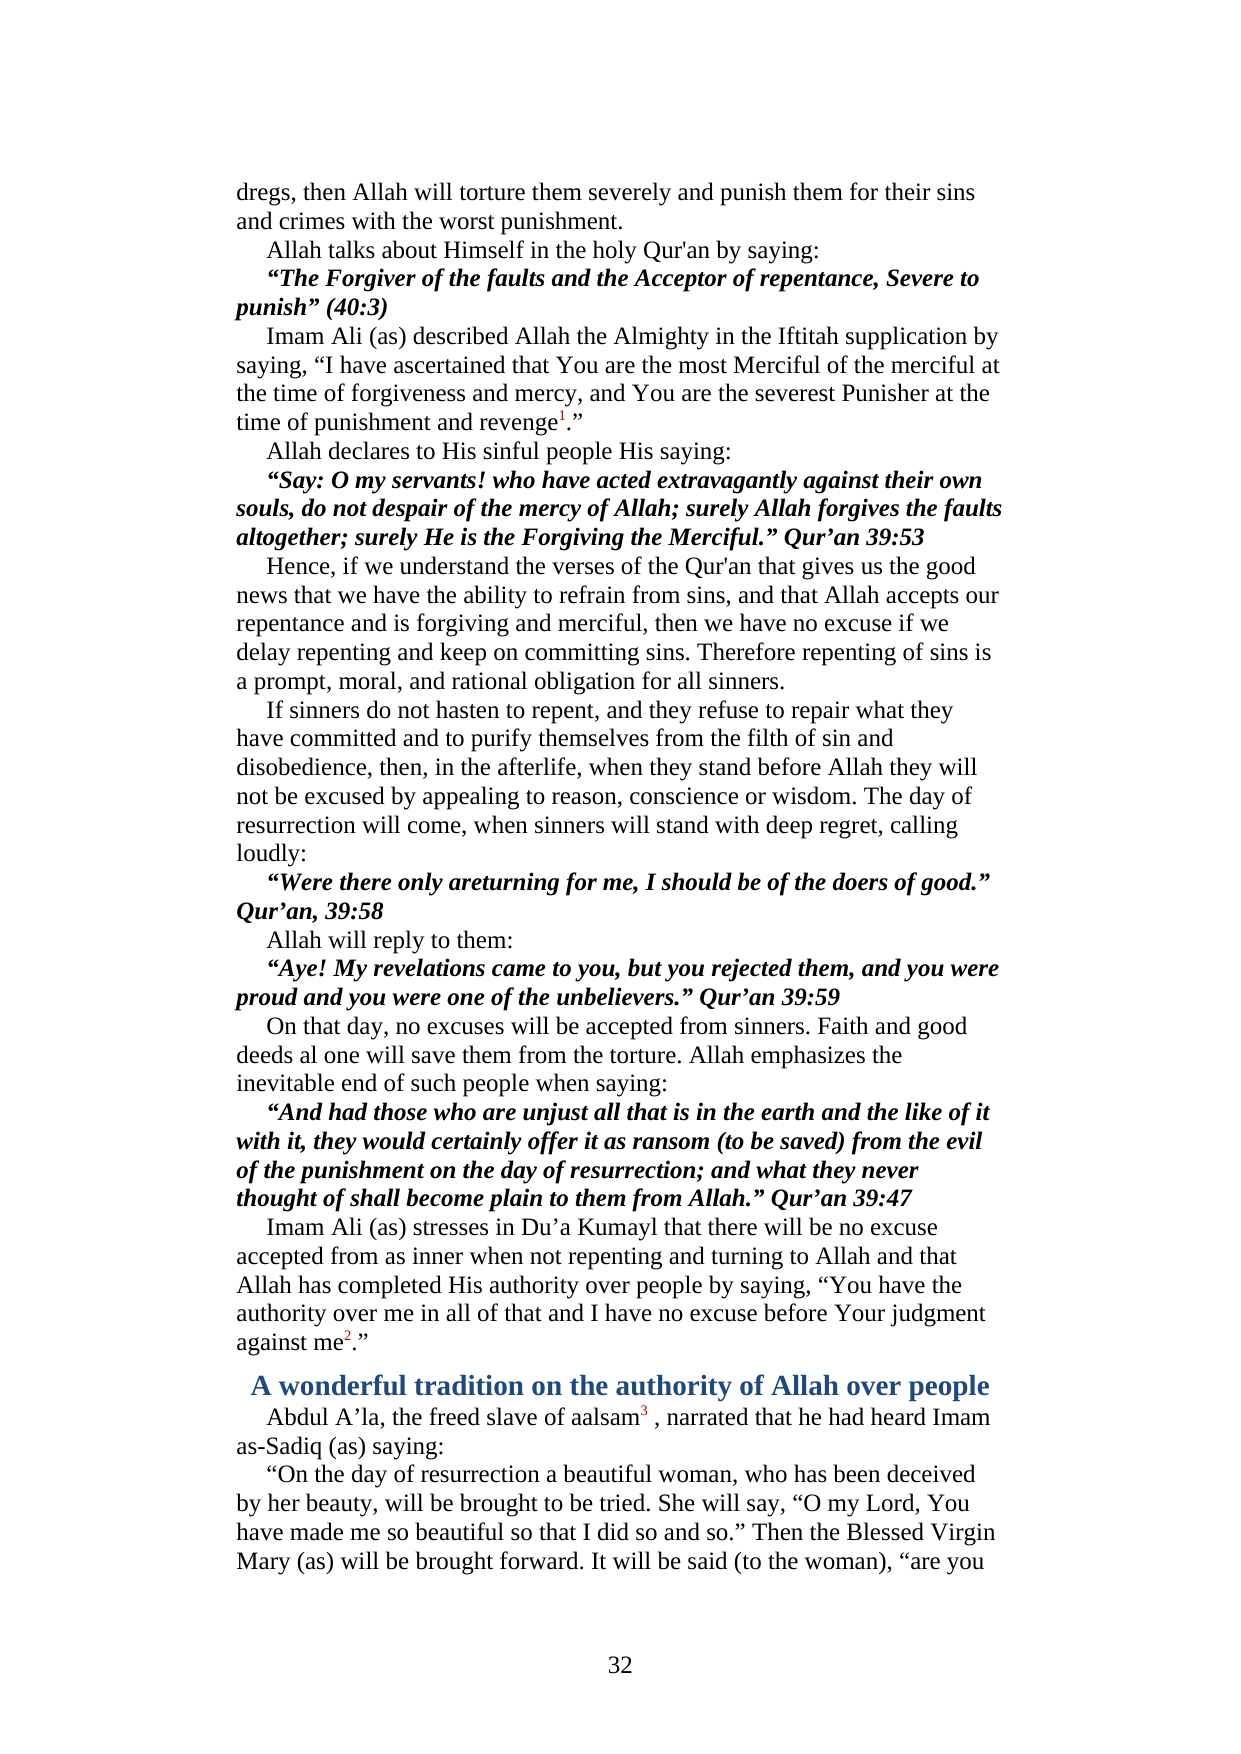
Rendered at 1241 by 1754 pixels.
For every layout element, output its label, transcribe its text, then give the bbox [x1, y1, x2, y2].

text On that day, no excuses will be accepted from sinners. Faith and good deeds al one will save them from the torture. Allah emphasizes the inevitable end of such people when saying: [236, 1011, 1004, 1097]
text Imam Ali (as) stresses in Du’a Kumayl that there will be no excuse accepted from as inner when not repenting and turning to Allah and that Allah has completed His authority over people by saying, “You have the authority over me in all of that and I have no excuse before Your judgment against me2.” [236, 1212, 1004, 1356]
text If sinners do not hasten to repent, and they refuse to repair what they have committed and to purify themselves from the filth of sin and disobedience, then, in the afterlife, when they stand before Allah they will not be excused by appealing to reason, conscience or wisdom. The day of resurrection will come, when sinners will stand with deep regret, calling loudly: [236, 695, 1004, 867]
text Imam Ali (as) described Allah the Almighty in the Iftitah supplication by saying, “I have ascertained that You are the most Merciful of the merciful at the time of forgiveness and mercy, and You are the severest Punisher at the time of punishment and revenge1.” [236, 321, 1004, 436]
text “And had those who are unjust all that is in the earth and the like of it with it, they would certainly offer it as ransom (to be saved) from the evil of the punishment on the day of resurrection; and what they never thought of shall become plain to them from Allah.” Qur’an 39:47 [236, 1097, 1004, 1212]
text “Say: O my servants! who have acted extravagantly against their own souls, do not despair of the mercy of Allah; surely Allah forgives the faults altogether; surely He is the Forgiving the Merciful.” Qur’an 39:53 [236, 465, 1004, 551]
text Abdul A’la, the freed slave of aalsam3 , narrated that he had heard Imam as-Sadiq (as) saying: [236, 1402, 1004, 1459]
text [236, 177, 1004, 235]
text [236, 1459, 1004, 1574]
text “The Forgiver of the faults and the Acceptor of repentance, Severe to punish” (40:3) [236, 263, 1004, 321]
text Allah declares to His sinful people His saying: [236, 436, 1004, 465]
subtitle A wonderful tradition on the authority of Allah over people [236, 1368, 1004, 1402]
text Allah will reply to them: [236, 925, 1004, 953]
text Hence, if we understand the verses of the Qur'an that gives us the good news that we have the ability to refrain from sins, and that Allah accepts our repentance and is forgiving and merciful, then we have no excuse if we delay repenting and keep on committing sins. Therefore repenting of sins is a prompt, moral, and rational obligation for all sinners. [236, 551, 1004, 695]
text “Aye! My revelations came to you, but you rejected them, and you were proud and you were one of the unbelievers.” Qur’an 39:59 [236, 953, 1004, 1011]
text “Were there only areturning for me, I should be of the doers of good.” Qur’an, 39:58 [236, 867, 1004, 925]
text Allah talks about Himself in the holy Qur'an by saying: [236, 235, 1004, 263]
